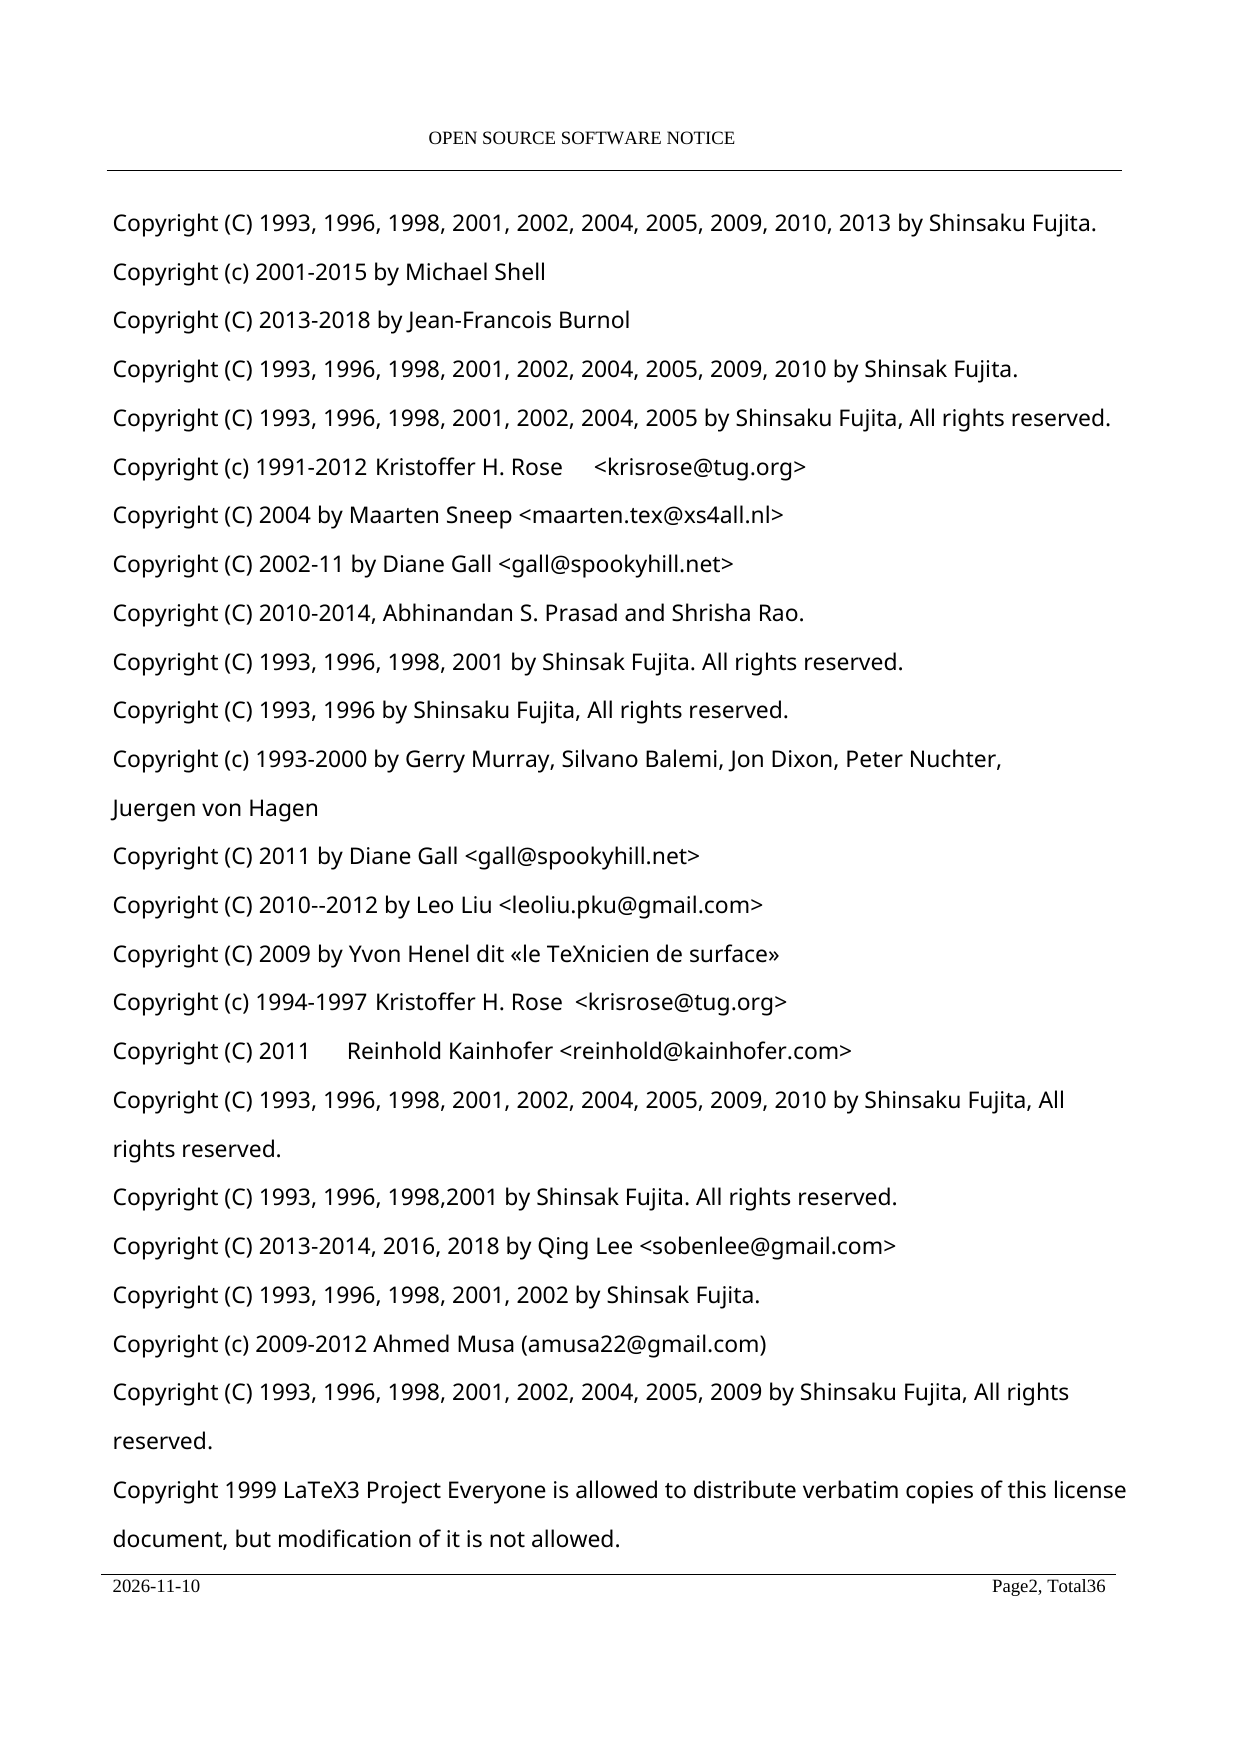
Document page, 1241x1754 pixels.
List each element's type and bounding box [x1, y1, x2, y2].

text [112, 839, 1128, 1554]
text [112, 206, 1128, 824]
